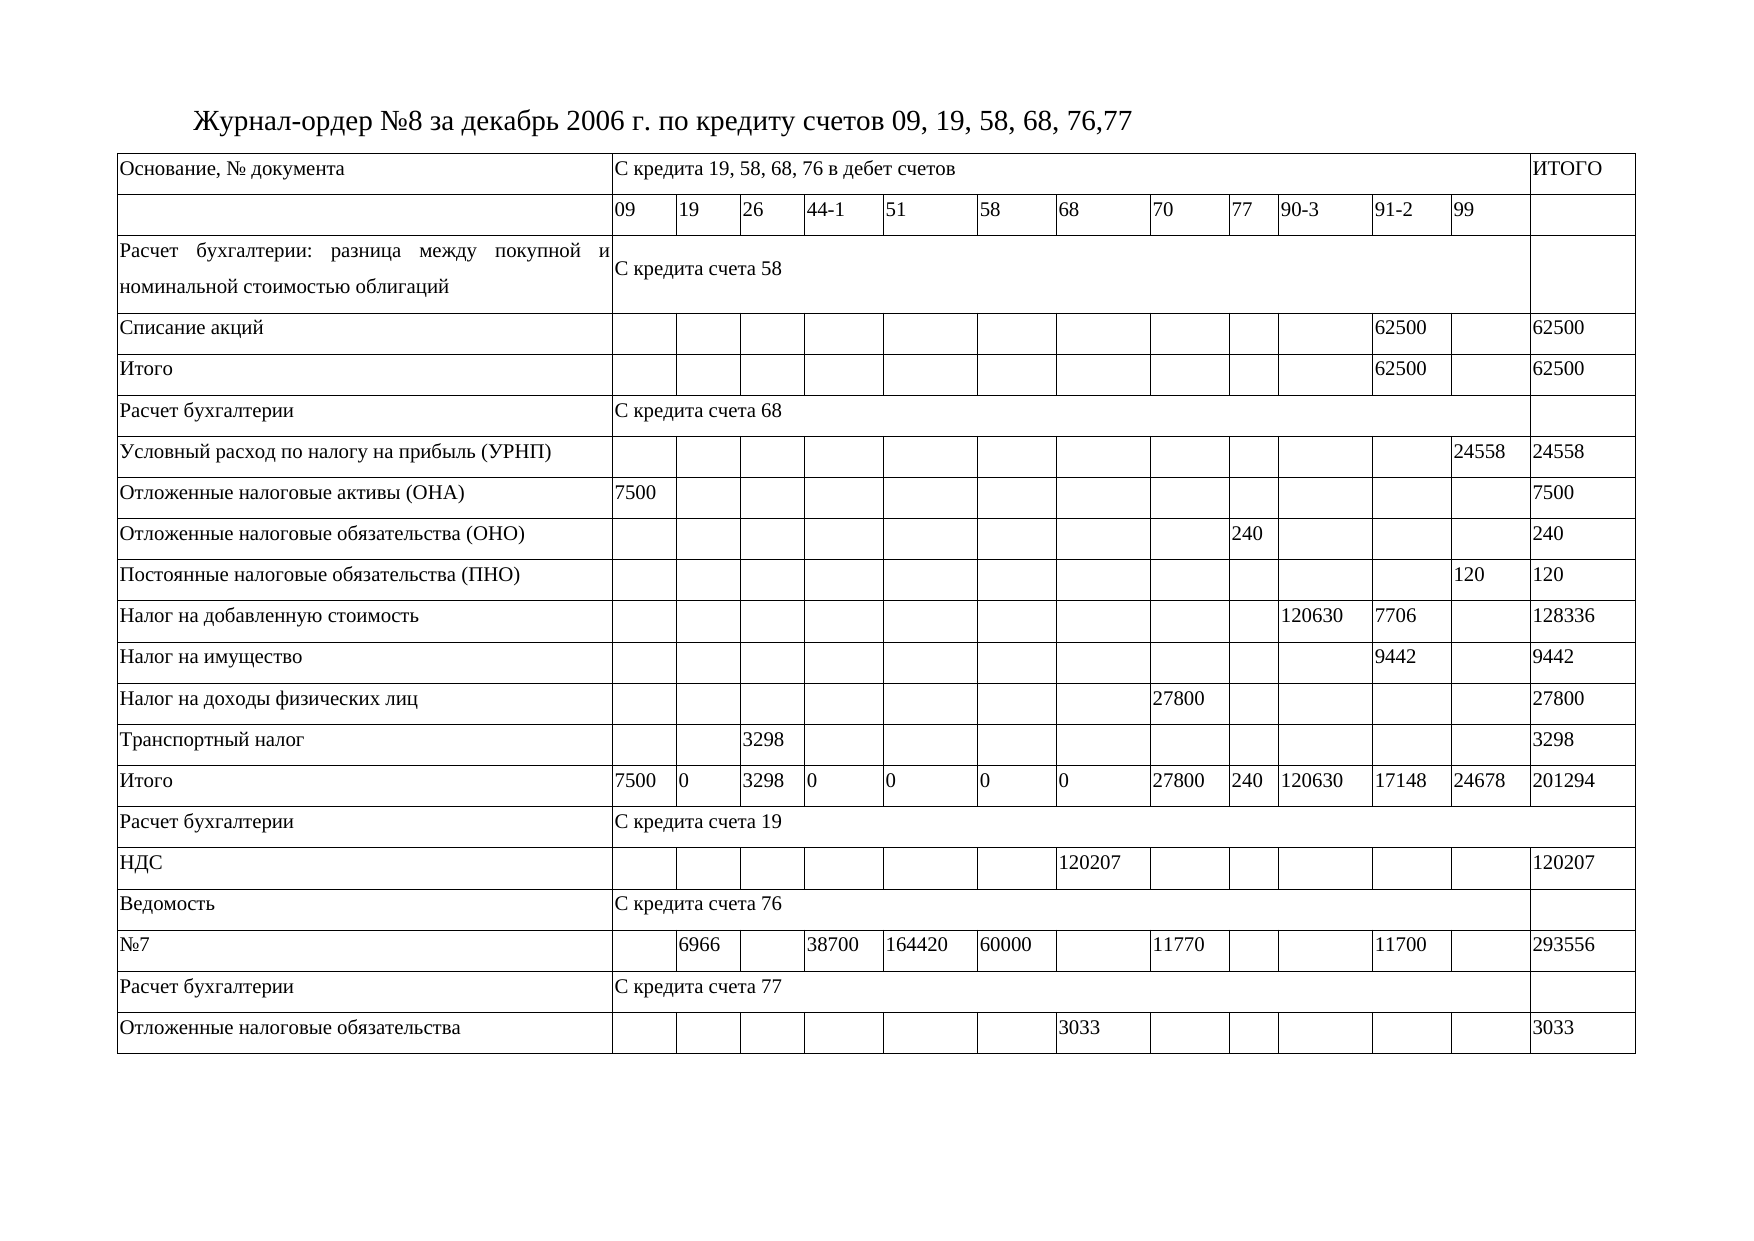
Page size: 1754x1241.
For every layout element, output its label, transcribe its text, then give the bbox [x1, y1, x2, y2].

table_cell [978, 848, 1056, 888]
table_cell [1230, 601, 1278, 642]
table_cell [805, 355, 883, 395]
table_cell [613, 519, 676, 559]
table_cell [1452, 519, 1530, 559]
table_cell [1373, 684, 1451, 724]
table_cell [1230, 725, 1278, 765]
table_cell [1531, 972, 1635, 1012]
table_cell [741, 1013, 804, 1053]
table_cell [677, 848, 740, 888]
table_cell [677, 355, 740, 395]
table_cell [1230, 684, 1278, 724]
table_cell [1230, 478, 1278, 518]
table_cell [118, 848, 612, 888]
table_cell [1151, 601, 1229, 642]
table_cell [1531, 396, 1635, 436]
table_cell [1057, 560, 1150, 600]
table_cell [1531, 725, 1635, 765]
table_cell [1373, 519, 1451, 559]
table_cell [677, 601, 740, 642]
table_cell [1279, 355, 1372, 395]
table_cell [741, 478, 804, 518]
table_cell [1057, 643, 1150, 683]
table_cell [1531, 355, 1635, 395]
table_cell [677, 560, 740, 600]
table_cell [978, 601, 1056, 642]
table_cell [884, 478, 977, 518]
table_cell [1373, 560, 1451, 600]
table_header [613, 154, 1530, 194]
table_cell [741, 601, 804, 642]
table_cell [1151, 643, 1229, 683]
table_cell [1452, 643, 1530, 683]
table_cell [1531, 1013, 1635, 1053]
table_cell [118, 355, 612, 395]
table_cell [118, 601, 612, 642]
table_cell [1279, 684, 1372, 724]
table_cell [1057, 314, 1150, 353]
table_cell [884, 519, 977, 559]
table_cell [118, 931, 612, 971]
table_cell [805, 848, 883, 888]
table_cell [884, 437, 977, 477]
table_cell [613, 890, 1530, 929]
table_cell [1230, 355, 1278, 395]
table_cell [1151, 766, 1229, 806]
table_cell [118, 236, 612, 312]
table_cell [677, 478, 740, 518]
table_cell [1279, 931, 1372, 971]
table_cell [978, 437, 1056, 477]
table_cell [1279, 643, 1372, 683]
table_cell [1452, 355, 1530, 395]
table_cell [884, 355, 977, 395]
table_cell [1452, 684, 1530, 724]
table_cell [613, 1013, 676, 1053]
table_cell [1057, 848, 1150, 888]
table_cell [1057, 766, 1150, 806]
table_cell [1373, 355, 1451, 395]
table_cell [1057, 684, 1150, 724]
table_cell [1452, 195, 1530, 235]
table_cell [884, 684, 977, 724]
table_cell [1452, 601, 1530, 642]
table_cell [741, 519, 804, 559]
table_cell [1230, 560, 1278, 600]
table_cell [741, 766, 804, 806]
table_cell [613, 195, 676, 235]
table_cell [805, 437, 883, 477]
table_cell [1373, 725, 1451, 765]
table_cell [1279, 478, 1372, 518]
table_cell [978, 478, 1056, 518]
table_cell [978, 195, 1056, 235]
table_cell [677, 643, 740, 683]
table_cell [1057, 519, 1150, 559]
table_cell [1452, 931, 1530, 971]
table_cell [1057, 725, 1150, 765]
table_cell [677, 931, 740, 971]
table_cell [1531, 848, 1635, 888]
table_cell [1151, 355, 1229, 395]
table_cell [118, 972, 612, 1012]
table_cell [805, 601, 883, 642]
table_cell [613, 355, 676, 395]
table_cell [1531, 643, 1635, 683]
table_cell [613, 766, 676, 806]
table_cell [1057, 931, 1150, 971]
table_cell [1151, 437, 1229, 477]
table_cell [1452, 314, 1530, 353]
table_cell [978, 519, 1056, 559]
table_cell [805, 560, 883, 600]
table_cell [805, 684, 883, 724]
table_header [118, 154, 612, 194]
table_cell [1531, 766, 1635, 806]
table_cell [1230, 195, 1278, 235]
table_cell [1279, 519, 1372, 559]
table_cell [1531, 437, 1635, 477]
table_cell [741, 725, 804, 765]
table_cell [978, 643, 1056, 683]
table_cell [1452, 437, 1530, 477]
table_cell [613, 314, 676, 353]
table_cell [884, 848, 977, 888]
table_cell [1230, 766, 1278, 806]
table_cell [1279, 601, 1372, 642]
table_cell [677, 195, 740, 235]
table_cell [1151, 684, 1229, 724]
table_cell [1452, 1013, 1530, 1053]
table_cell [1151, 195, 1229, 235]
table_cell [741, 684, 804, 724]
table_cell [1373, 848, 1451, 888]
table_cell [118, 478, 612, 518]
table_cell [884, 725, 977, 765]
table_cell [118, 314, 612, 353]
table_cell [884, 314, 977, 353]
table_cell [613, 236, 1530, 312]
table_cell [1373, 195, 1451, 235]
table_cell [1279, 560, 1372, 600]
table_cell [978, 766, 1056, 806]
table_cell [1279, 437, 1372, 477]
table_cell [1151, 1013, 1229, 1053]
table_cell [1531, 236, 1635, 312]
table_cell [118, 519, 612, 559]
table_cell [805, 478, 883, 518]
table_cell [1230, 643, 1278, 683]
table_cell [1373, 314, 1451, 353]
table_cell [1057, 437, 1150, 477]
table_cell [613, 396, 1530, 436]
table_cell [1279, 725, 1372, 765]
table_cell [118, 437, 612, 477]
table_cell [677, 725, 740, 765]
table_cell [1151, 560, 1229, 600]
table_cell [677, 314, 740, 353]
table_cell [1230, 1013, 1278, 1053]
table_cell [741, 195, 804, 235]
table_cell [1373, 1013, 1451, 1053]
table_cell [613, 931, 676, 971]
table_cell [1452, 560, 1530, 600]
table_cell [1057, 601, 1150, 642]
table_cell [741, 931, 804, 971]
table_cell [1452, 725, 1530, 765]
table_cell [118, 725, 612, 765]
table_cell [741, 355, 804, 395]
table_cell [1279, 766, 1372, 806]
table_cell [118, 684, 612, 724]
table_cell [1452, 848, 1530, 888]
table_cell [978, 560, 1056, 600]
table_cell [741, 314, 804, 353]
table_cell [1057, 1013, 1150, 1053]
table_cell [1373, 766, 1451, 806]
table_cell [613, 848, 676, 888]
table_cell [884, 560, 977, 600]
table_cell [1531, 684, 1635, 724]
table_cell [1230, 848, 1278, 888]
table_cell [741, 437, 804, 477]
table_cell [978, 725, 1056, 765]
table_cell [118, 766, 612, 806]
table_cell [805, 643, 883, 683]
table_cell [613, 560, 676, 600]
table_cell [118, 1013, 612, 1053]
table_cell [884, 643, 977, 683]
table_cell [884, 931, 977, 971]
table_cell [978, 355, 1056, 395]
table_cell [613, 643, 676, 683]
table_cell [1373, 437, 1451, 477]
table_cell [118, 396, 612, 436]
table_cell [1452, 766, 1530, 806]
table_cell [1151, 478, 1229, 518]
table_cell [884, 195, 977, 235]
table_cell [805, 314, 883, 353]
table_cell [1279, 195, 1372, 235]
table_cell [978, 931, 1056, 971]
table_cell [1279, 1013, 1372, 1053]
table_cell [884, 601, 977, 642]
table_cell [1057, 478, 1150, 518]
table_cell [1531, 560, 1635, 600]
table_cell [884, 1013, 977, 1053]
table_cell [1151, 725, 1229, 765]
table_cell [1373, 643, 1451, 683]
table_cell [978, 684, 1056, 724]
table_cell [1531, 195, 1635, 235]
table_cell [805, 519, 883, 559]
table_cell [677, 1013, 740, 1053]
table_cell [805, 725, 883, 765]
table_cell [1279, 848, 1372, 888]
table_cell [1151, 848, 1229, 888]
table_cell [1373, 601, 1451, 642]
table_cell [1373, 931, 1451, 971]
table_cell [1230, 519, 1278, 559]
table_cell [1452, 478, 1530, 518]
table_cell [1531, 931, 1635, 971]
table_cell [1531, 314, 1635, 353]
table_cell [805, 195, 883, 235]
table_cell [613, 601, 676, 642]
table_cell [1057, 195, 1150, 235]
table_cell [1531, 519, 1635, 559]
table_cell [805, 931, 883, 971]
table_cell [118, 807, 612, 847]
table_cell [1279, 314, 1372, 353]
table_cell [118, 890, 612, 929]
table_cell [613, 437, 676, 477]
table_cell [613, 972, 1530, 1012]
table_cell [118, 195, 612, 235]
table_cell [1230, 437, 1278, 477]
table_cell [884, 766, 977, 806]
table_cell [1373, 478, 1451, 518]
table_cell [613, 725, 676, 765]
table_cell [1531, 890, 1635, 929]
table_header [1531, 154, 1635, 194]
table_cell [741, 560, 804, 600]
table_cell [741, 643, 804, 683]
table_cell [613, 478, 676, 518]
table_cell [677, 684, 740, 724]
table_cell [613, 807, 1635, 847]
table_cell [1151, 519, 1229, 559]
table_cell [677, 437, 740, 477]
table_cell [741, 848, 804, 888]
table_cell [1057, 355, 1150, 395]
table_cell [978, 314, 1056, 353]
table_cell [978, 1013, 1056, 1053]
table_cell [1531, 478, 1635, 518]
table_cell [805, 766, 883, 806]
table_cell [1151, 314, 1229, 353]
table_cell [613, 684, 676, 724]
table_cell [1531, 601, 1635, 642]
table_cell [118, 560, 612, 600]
text Журнал-ордер №8 за декабрь 2006 г. по кредиту счетов 09, 19, 58, 68, 76,77 [118, 103, 1636, 136]
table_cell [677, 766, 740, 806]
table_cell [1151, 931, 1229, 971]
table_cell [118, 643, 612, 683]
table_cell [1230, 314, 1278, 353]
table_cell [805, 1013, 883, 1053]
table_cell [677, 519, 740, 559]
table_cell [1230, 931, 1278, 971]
